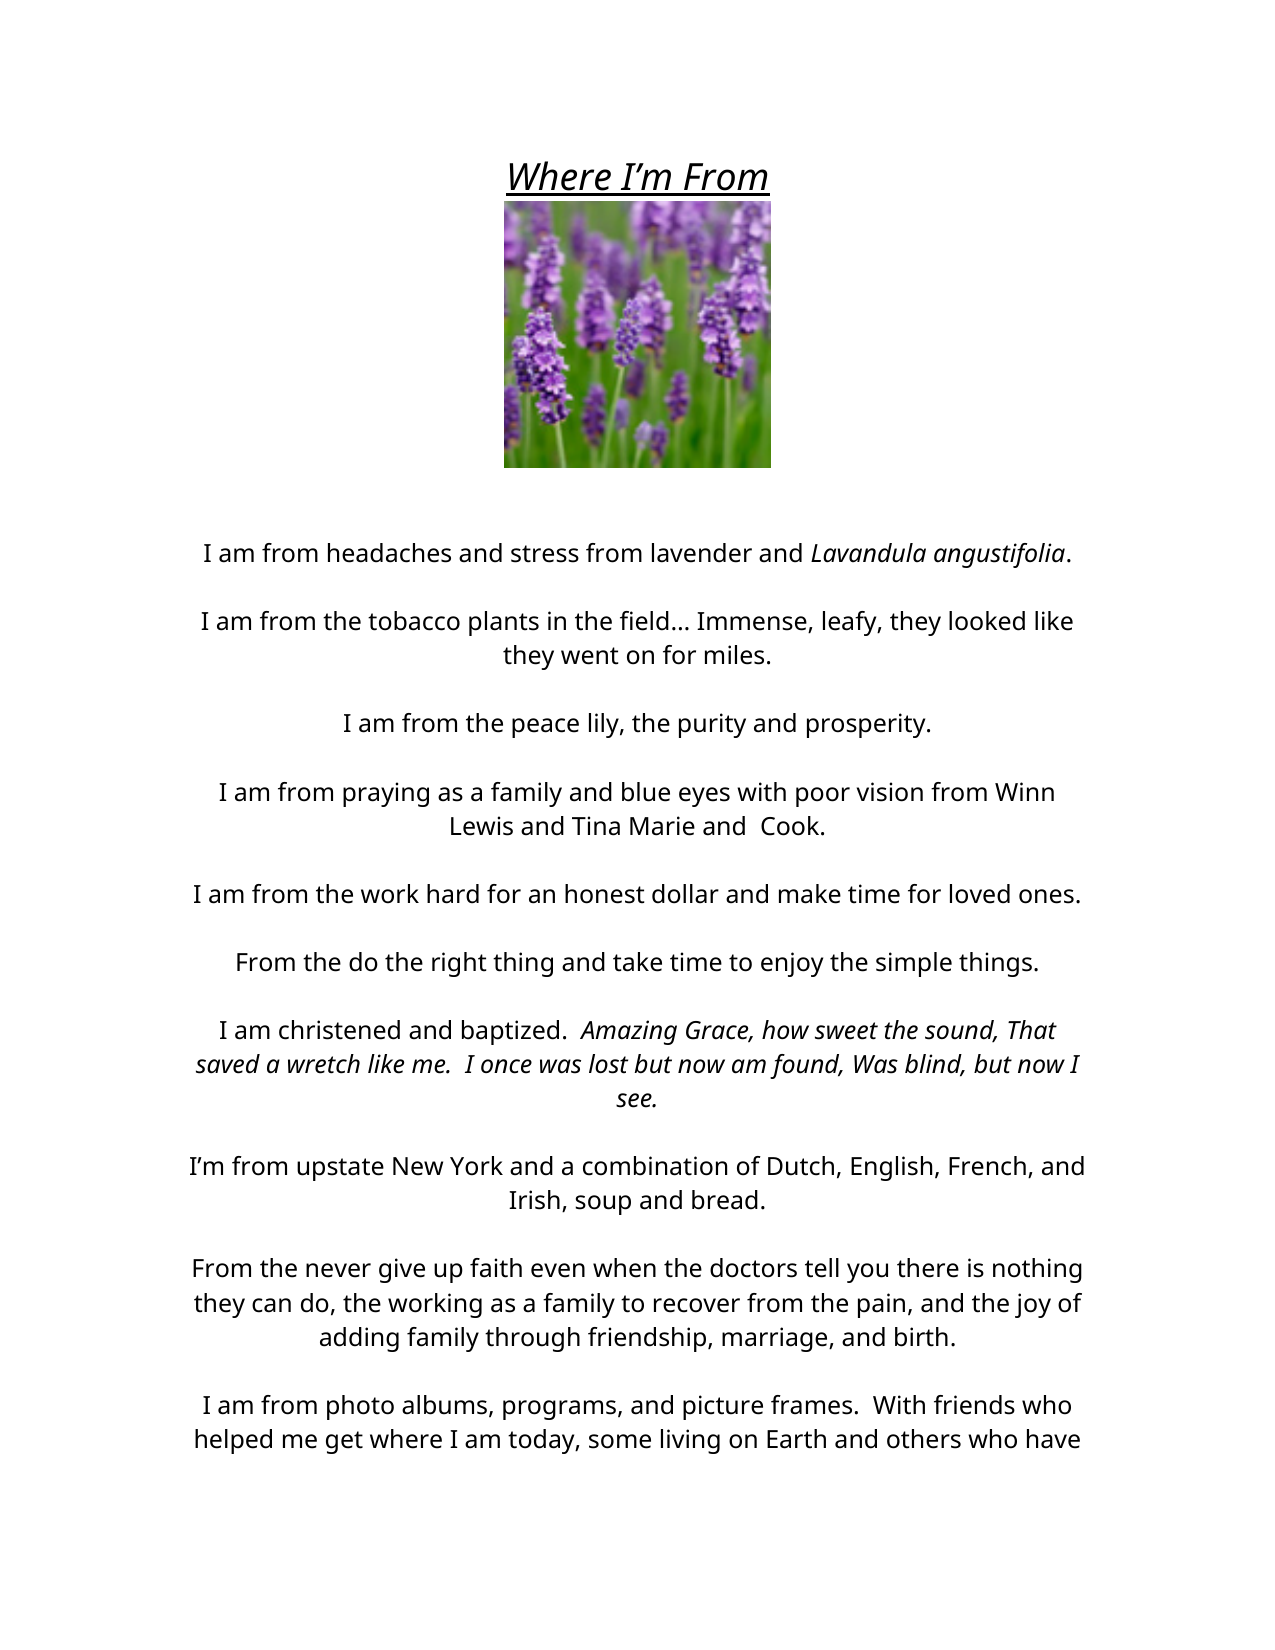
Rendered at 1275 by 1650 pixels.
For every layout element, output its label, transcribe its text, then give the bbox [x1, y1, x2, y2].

text I am from the tobacco plants in the field… Immense, leafy, they looked like they went on for miles. [187, 604, 1087, 672]
text From the never give up faith even when the doctors tell you there is nothing they can do, the working as a family to recover from the pain, and the joy of adding family through friendship, marriage, and birth. [187, 1251, 1087, 1353]
text I’m from upstate New York and a combination of Dutch, English, French, and Irish, soup and bread. [187, 1149, 1087, 1217]
text From the do the right thing and take time to enjoy the simple things. [187, 944, 1087, 979]
text I am from praying as a family and blue eyes with poor vision from Winn Lewis and Tina Marie and Cook. [187, 774, 1087, 842]
text I am from the peace lily, the purity and prosperity. [187, 706, 1087, 740]
picture [504, 201, 771, 468]
text I am christened and baptized. Amazing Grace, how sweet the sound, That saved a wretch like me. I once was lost but now am found, Was blind, but now I see. [187, 1013, 1087, 1115]
text I am from headaches and stress from lavender and Lavandula angustifolia. [187, 536, 1087, 570]
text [187, 1387, 1087, 1456]
text Where I’m From [187, 150, 1087, 201]
text I am from the work hard for an honest dollar and make time for loved ones. [187, 876, 1087, 911]
